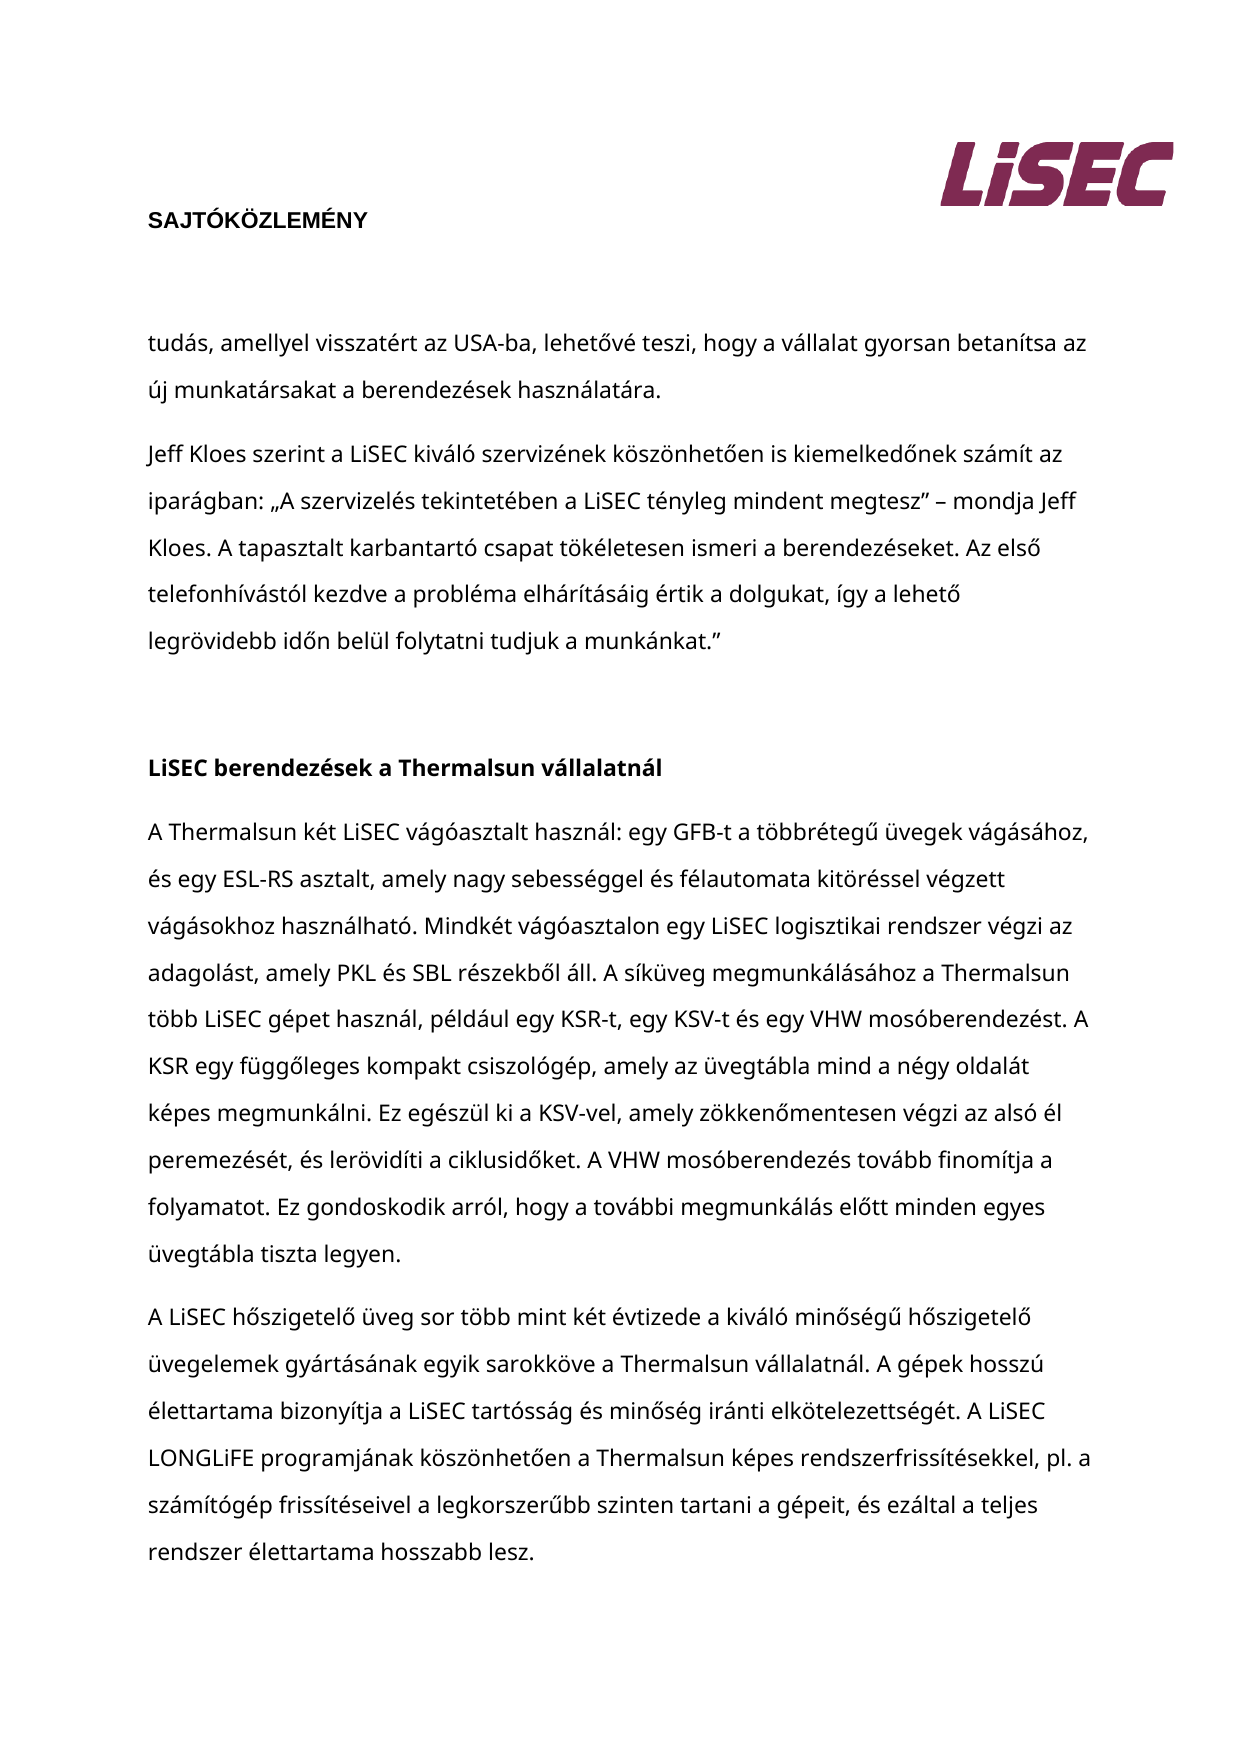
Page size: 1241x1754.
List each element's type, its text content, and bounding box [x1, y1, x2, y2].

text A LiSEC hőszigetelő üveg sor több mint két évtizede a kiváló minőségű hőszigetelő üvegelemek gyártásának egyik sarokköve a Thermalsun vállalatnál. A gépek hosszú élettartama bizonyítja a LiSEC tartósság és minőség iránti elkötelezettségét. A LiSEC LONGLiFE programjának köszönhetően a Thermalsun képes rendszerfrissítésekkel, pl. a számítógép frissítéseivel a legkorszerűbb szinten tartani a gépeit, és ezáltal a teljes rendszer élettartama hosszabb lesz. [148, 1301, 1093, 1567]
text Jeff Kloes szerint a LiSEC kiváló szervizének köszönhetően is kiemelkedőnek számít az iparágban: „A szervizelés tekintetében a LiSEC tényleg mindent megtesz” – mondja Jeff Kloes. A tapasztalt karbantartó csapat tökéletesen ismeri a berendezéseket. Az első telefonhívástól kezdve a probléma elhárításáig értik a dolgukat, így a lehető legrövidebb időn belül folytatni tudjuk a munkánkat.” [148, 438, 1093, 657]
text LiSEC berendezések a Thermalsun vállalatnál [148, 752, 1093, 784]
picture [939, 142, 1173, 205]
text A Thermalsun két LiSEC vágóasztalt használ: egy GFB-t a többrétegű üvegek vágásához, és egy ESL-RS asztalt, amely nagy sebességgel és félautomata kitöréssel végzett vágásokhoz használható. Mindkét vágóasztalon egy LiSEC logisztikai rendszer végzi az adagolást, amely PKL és SBL részekből áll. A síküveg megmunkálásához a Thermalsun több LiSEC gépet használ, például egy KSR-t, egy KSV-t és egy VHW mosóberendezést. A KSR egy függőleges kompakt csiszológép, amely az üvegtábla mind a négy oldalát képes megmunkálni. Ez egészül ki a KSV-vel, amely zökkenőmentesen végzi az alsó él peremezését, és lerövidíti a ciklusidőket. A VHW mosóberendezés tovább finomítja a folyamatot. Ez gondoskodik arról, hogy a további megmunkálás előtt minden egyes üvegtábla tiszta legyen. [148, 816, 1093, 1269]
